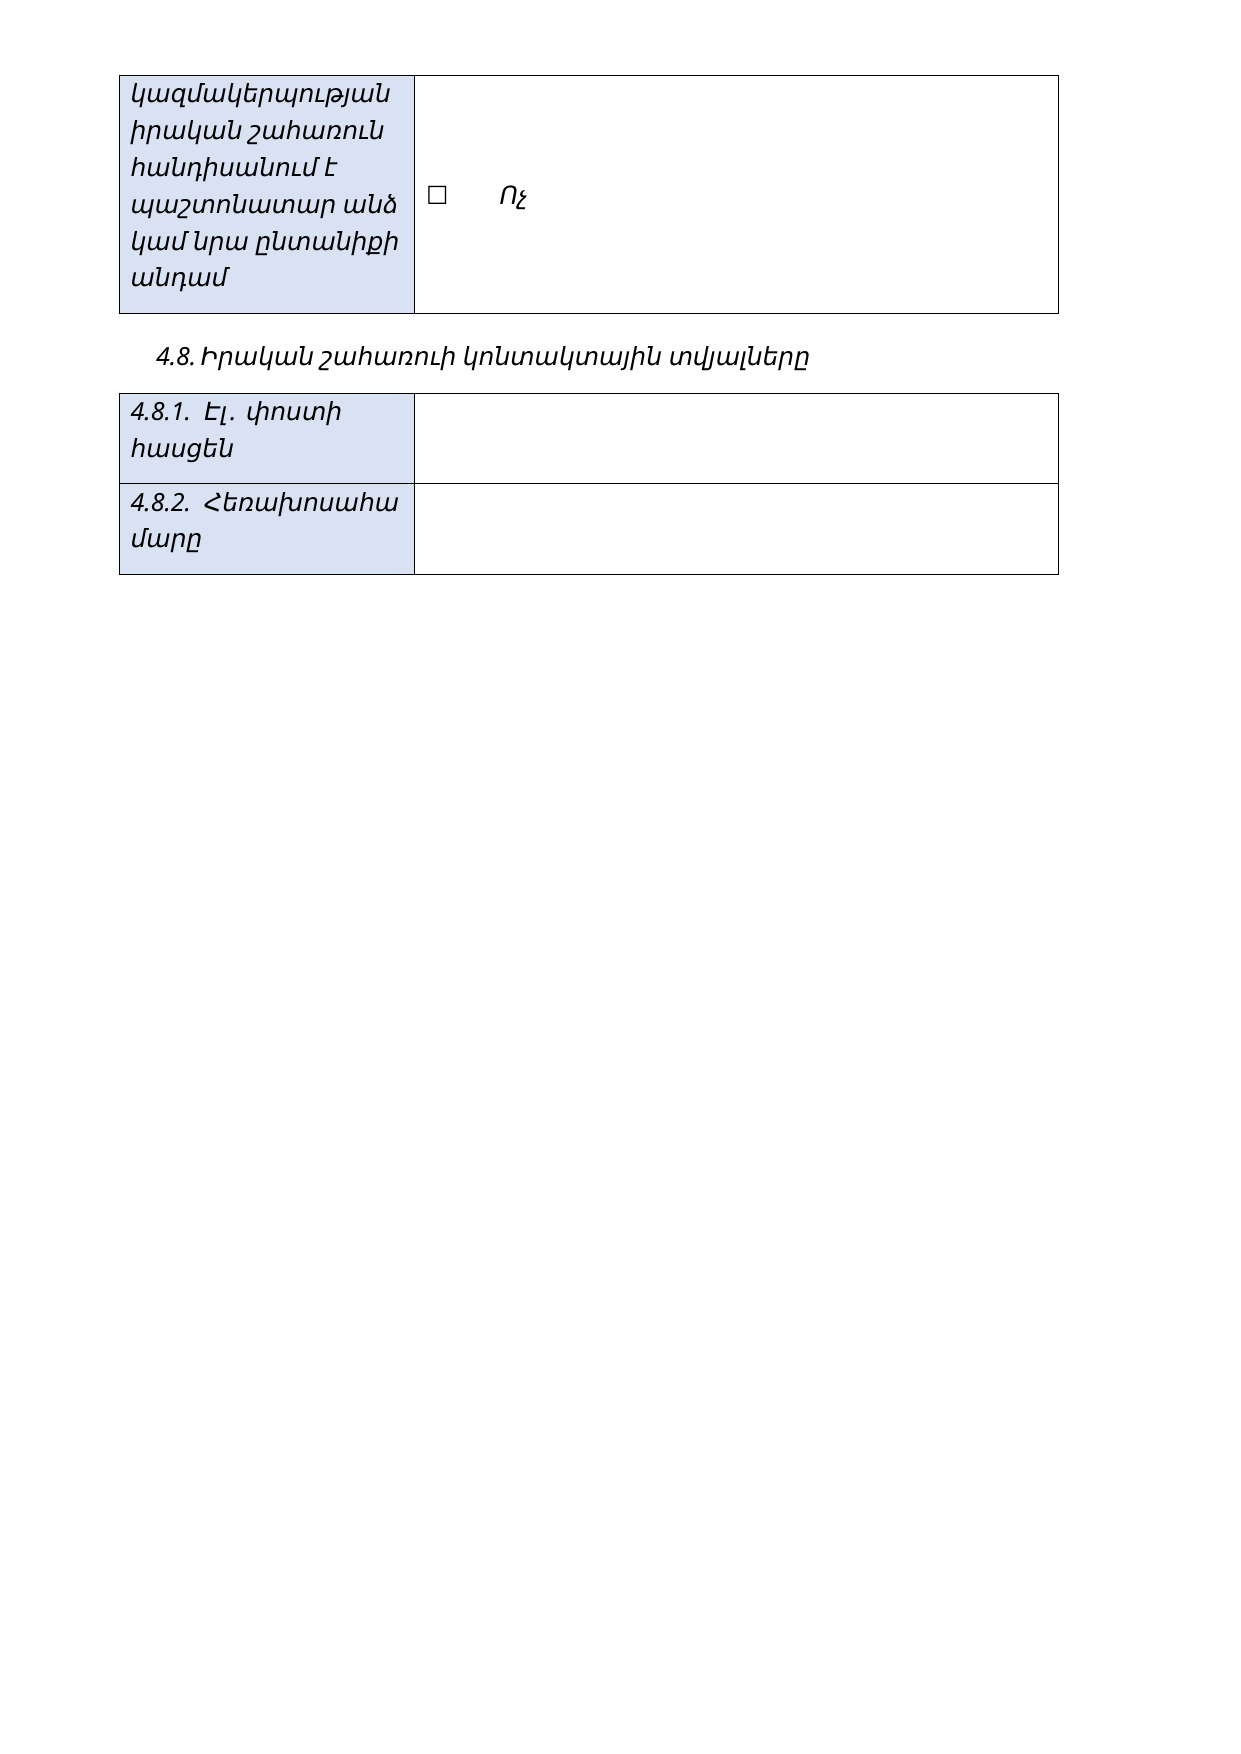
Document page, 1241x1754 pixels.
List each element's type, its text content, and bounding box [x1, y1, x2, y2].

table_cell Հեռախոսահամարը [120, 484, 414, 574]
table_cell ☐ Այո ☐ Ոչ [415, 76, 1058, 313]
table_cell [415, 484, 1058, 574]
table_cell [120, 76, 414, 313]
list Իրական շահառուի կոնտակտային տվյալները [156, 339, 1171, 373]
table_header Էլ․ փոստի հասցեն [120, 394, 414, 483]
table_header [415, 394, 1058, 483]
